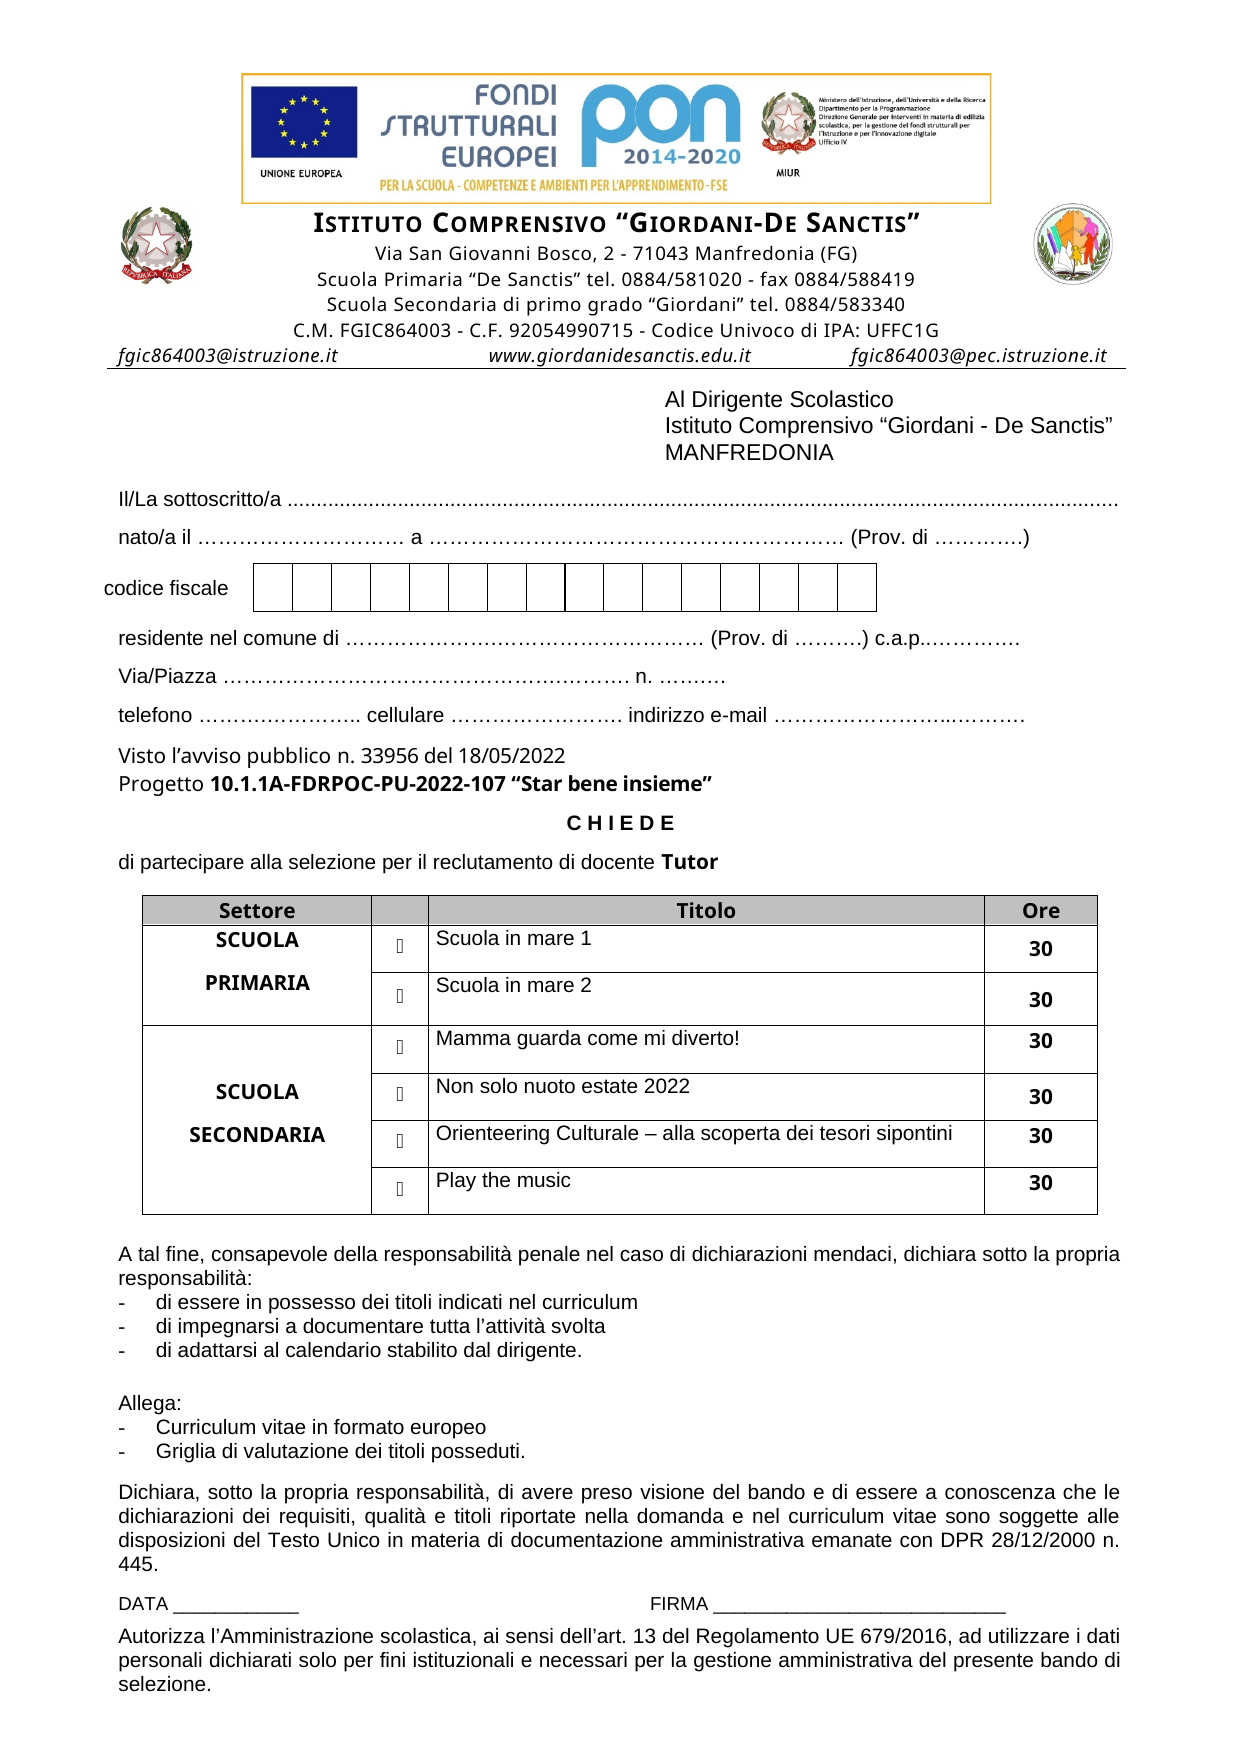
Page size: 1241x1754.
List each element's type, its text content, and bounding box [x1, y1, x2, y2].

table_header [372, 896, 428, 924]
table_header Settore [143, 896, 371, 924]
list Griglia di valutazione dei titoli posseduti. [118, 1439, 1122, 1463]
table_cell 30 [985, 1074, 1097, 1120]
table_cell [372, 1121, 428, 1167]
table_header [566, 564, 603, 611]
table_header [760, 564, 798, 611]
table_header [604, 564, 642, 611]
table_header codice fiscale [92, 563, 253, 611]
table_header [488, 564, 526, 611]
text DATA ____________ FIRMA ____________________________ [118, 1592, 1122, 1614]
table_header [293, 564, 331, 611]
table_cell Mamma guarda come mi diverto! [429, 1026, 984, 1072]
table_cell [372, 973, 428, 1025]
table_header [799, 564, 837, 611]
text Autorizza l’Amministrazione scolastica, ai sensi dell’art. 13 del Regolamento UE 679/2016, ad utilizzare i dati personali dichiarati solo per fini istituzionali e necessari per la gestione amministrativa del presente bando di selezione. [118, 1624, 1122, 1696]
picture [118, 203, 197, 288]
table_header [721, 564, 759, 611]
table_header [682, 564, 720, 611]
text Dichiara, sotto la propria responsabilità, di avere preso visione del bando e di essere a conoscenza che le dichiarazioni dei requisiti, qualità e titoli riportate nella domanda e nel curriculum vitae sono soggette alle disposizioni del Testo Unico in materia di documentazione amministrativa emanate con DPR 28/12/2000 n. 445. [118, 1480, 1122, 1576]
list di impegnarsi a documentare tutta l’attività svolta [118, 1314, 1122, 1338]
table_cell [372, 1074, 428, 1120]
text Al Dirigente Scolastico [664, 386, 1122, 412]
table_header [332, 564, 370, 611]
text Progetto 10.1.1A-FDRPOC-PU-2022-107 “Star bene insieme” [118, 769, 1122, 798]
table_header [254, 564, 292, 611]
list di essere in possesso dei titoli indicati nel curriculum [118, 1289, 1122, 1314]
table_header [410, 564, 448, 611]
table_cell 30 [985, 1121, 1097, 1167]
table_cell 30 [985, 973, 1097, 1025]
table_cell [372, 1168, 428, 1214]
table_cell Scuola in mare 2 [429, 973, 984, 1025]
text MANFREDONIA [664, 439, 1122, 465]
table_cell 30 [985, 1168, 1097, 1214]
table_cell SCUOLA PRIMARIA [143, 926, 371, 1025]
picture [1033, 203, 1113, 285]
text A tal fine, consapevole della responsabilità penale nel caso di dichiarazioni mendaci, dichiara sotto la propria responsabilità: [118, 1242, 1122, 1289]
table_cell SCUOLA SECONDARIA [143, 1026, 371, 1214]
table_cell Orienteering Culturale – alla scoperta dei tesori sipontini [429, 1121, 984, 1167]
table_cell [372, 926, 428, 972]
text telefono ……….………….. cellulare ……………………. indirizzo e-mail ……………………...………. [118, 703, 1122, 727]
table_header [449, 564, 487, 611]
table_cell 30 [985, 1026, 1097, 1072]
list Curriculum vitae in formato europeo [118, 1415, 1122, 1439]
table_cell 30 [985, 926, 1097, 972]
table_header [371, 564, 409, 611]
table_header Ore [985, 896, 1097, 924]
text Visto l’avviso pubblico n. 33956 del 18/05/2022 [118, 741, 1122, 769]
text Allega: [118, 1391, 1122, 1415]
table_header [527, 564, 564, 611]
text C H I E D E [118, 810, 1122, 834]
table_header [838, 564, 876, 611]
text Istituto Comprensivo “Giordani - De Sanctis” [664, 412, 1122, 439]
table_header Titolo [429, 896, 984, 924]
picture [241, 73, 992, 204]
table_cell Scuola in mare 1 [429, 926, 984, 972]
text di partecipare alla selezione per il reclutamento di docente Tutor [118, 847, 1122, 875]
text Il/La sottoscritto/a [118, 487, 1122, 511]
text Via/Piazza ………………………………………….………. n. …….… [118, 664, 1122, 688]
table_header [643, 564, 681, 611]
table_cell Non solo nuoto estate 2022 [429, 1074, 984, 1120]
table_cell [372, 1026, 428, 1072]
text nato/a il ………………………… a …………………………………………………… (Prov. di ………….) [118, 525, 1122, 549]
table_cell Play the music [429, 1168, 984, 1214]
text residente nel comune di ………………….………………………… (Prov. di ……….) c.a.p..…………. [118, 626, 1122, 650]
list di adattarsi al calendario stabilito dal dirigente. [118, 1338, 1122, 1362]
